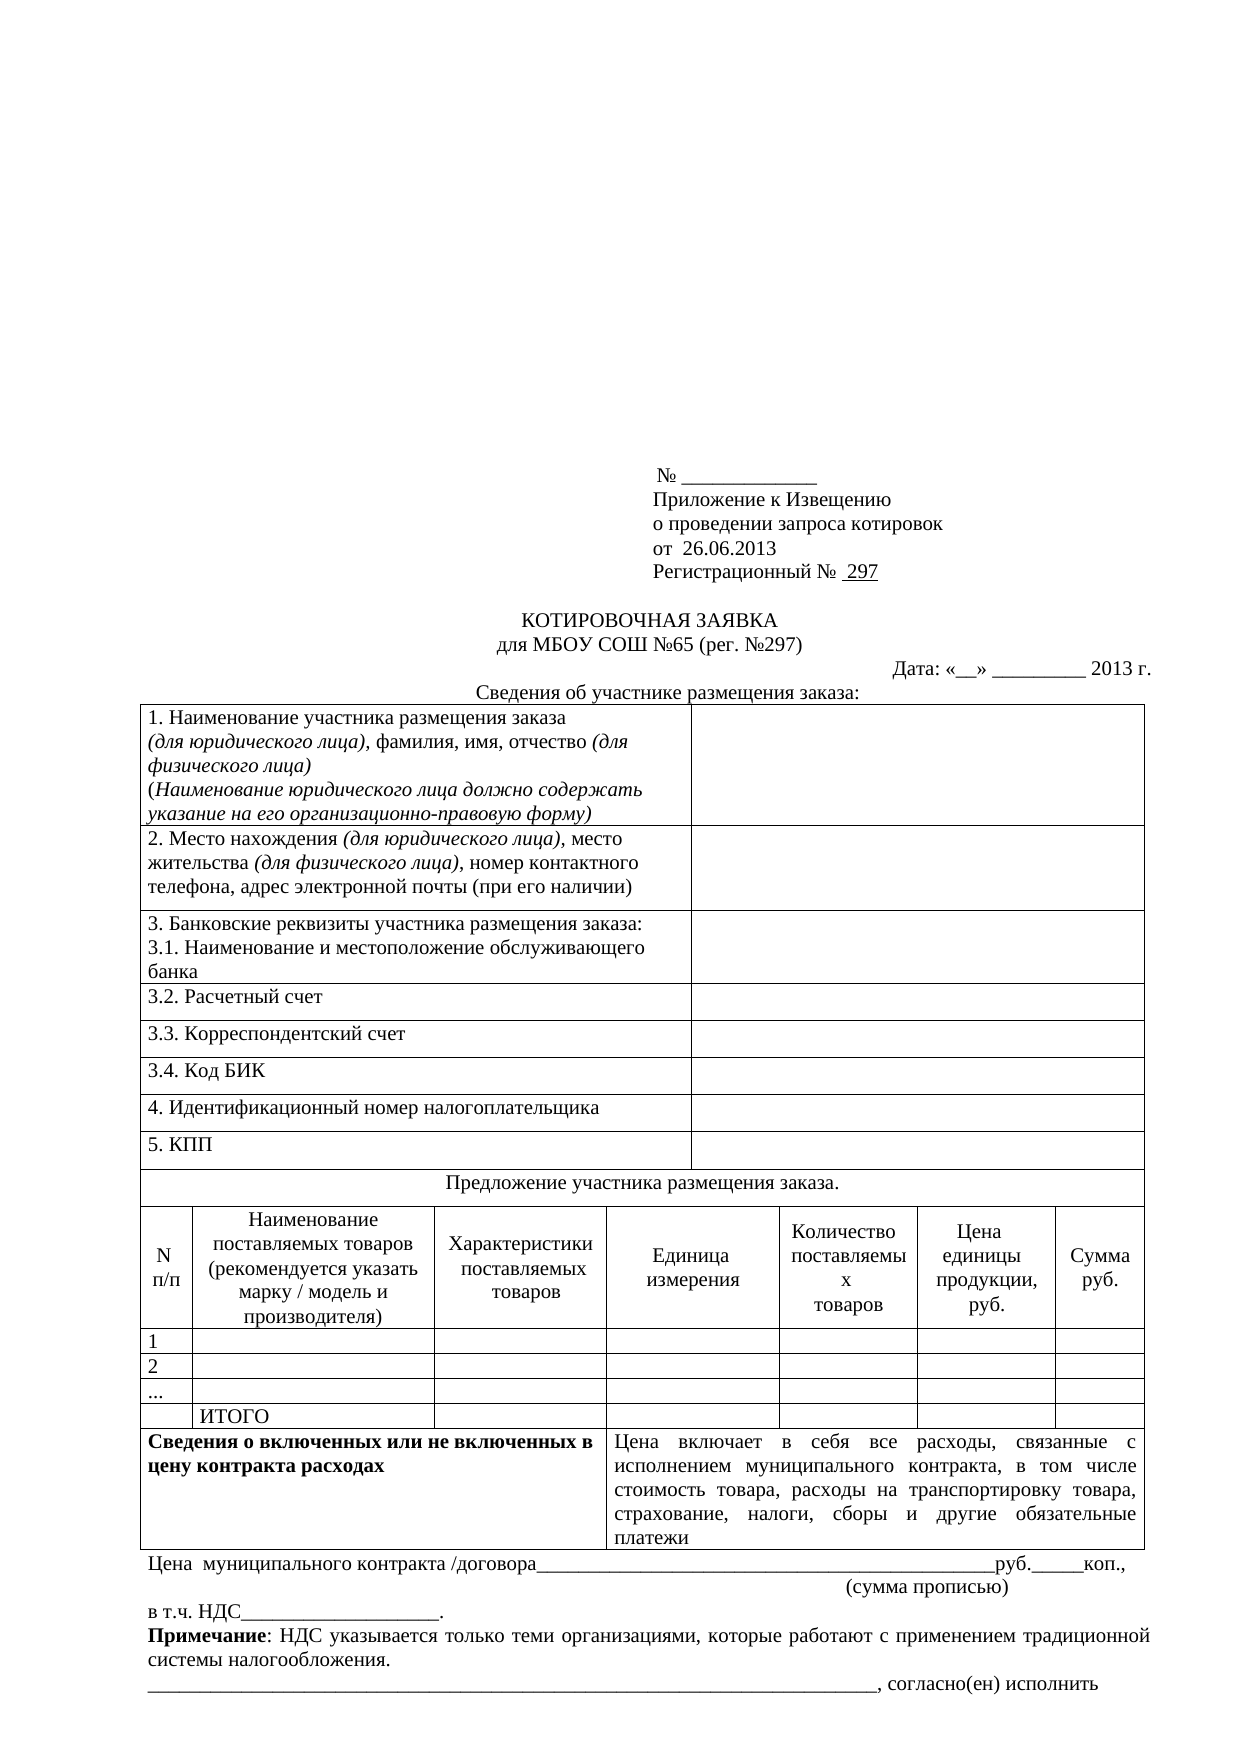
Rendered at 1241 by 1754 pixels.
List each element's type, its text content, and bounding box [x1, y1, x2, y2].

text ______________________________________________________________________, согласно(ен) исполнить [148, 1671, 1152, 1695]
table_cell [692, 826, 1144, 910]
table_cell [607, 1404, 779, 1428]
table_cell [918, 1404, 1055, 1428]
table_cell [780, 1404, 917, 1428]
table_cell Количество поставляемых товаров [780, 1207, 917, 1328]
table_cell [1056, 1404, 1144, 1428]
text о проведении запроса котировок [653, 511, 1152, 535]
table_cell Цена включает в себя все расходы, связанные с исполнением муниципального контракта, в том числе стоимость товара, расходы на транспортировку товара, страхование, налоги, сборы и другие обязательные платежи [607, 1429, 1144, 1549]
table_cell Сумма руб. [1056, 1207, 1144, 1328]
table_cell [692, 984, 1144, 1020]
text Примечание: НДС указывается только теми организациями, которые работают с применением традиционной системы налогообложения. [148, 1623, 1152, 1671]
text № _____________ [148, 463, 1152, 487]
table_cell [780, 1354, 917, 1378]
table_cell ... [141, 1379, 192, 1403]
table_cell [607, 1354, 779, 1378]
table_cell [1056, 1354, 1144, 1378]
text (сумма прописью) [148, 1574, 1152, 1598]
table_cell 2. Место нахождения (для юридического лица), место жительства (для физического лица), номер контактного телефона, адрес электронной почты (при его наличии) [141, 826, 691, 910]
table_cell [193, 1329, 434, 1353]
table_cell 3.4. Код БИК [141, 1058, 691, 1094]
table_header [692, 705, 1144, 825]
table_cell [435, 1329, 606, 1353]
table_cell [193, 1354, 434, 1378]
table_cell Единица измерения [607, 1207, 779, 1328]
table_cell [692, 1021, 1144, 1057]
table_cell [918, 1354, 1055, 1378]
table_cell [918, 1379, 1055, 1403]
table_cell [918, 1329, 1055, 1353]
text КОТИРОВОЧНАЯ ЗАЯВКА [148, 608, 1152, 632]
text от 26.06.2013 [653, 535, 1152, 559]
text Цена муниципального контракта /договора____________________________________________руб._____коп., [148, 1550, 1152, 1574]
table_cell [692, 1132, 1144, 1169]
table_cell [607, 1379, 779, 1403]
table_cell 3.3. Корреспондентский счет [141, 1021, 691, 1057]
table_cell [692, 911, 1144, 983]
text в т.ч. НДС___________________. [148, 1598, 1152, 1623]
table_cell [435, 1404, 606, 1428]
table_cell [1056, 1379, 1144, 1403]
table_cell Сведения о включенных или не включенных в цену контракта расходах [141, 1429, 606, 1549]
table_cell [780, 1379, 917, 1403]
table_cell Наименование поставляемых товаров (рекомендуется указать марку / модель и производителя) [193, 1207, 434, 1328]
table_header 1. Наименование участника размещения заказа (для юридического лица), фамилия, имя, отчество (для физического лица) (Наименование юридического лица должно содержать указание на его организационно-правовую форму) [141, 705, 691, 825]
text Приложение к Извещению [653, 487, 1152, 511]
table_cell 1 [141, 1329, 192, 1353]
table_cell Цена единицы продукции, руб. [918, 1207, 1055, 1328]
table_cell 2 [141, 1354, 192, 1378]
table_cell [1056, 1329, 1144, 1353]
table_cell ИТОГО [193, 1404, 434, 1428]
table_cell [435, 1354, 606, 1378]
table_cell [780, 1329, 917, 1353]
table_cell [435, 1379, 606, 1403]
table_cell 4. Идентификационный номер налогоплательщика [141, 1095, 691, 1131]
table_cell N п/п [141, 1207, 192, 1328]
table_cell 3.2. Расчетный счет [141, 984, 691, 1020]
text Регистрационный № 297 [653, 559, 1152, 583]
table_cell [692, 1058, 1144, 1094]
table_cell 3. Банковские реквизиты участника размещения заказа: 3.1. Наименование и местоположение обслуживающего банка [141, 911, 691, 983]
table_cell [692, 1095, 1144, 1131]
table_cell Характеристики поставляемых товаров [435, 1207, 606, 1328]
table_cell [193, 1379, 434, 1403]
table_cell [141, 1404, 192, 1428]
text Дата: «__» _________ 2013 г. [590, 656, 1152, 680]
table_cell [607, 1329, 779, 1353]
table_cell 5. КПП [141, 1132, 691, 1169]
text Сведения об участнике размещения заказа: [110, 680, 1152, 704]
table_cell Предложение участника размещения заказа. [141, 1170, 1144, 1206]
text для МБОУ СОШ №65 (рег. №297) [148, 632, 1152, 656]
